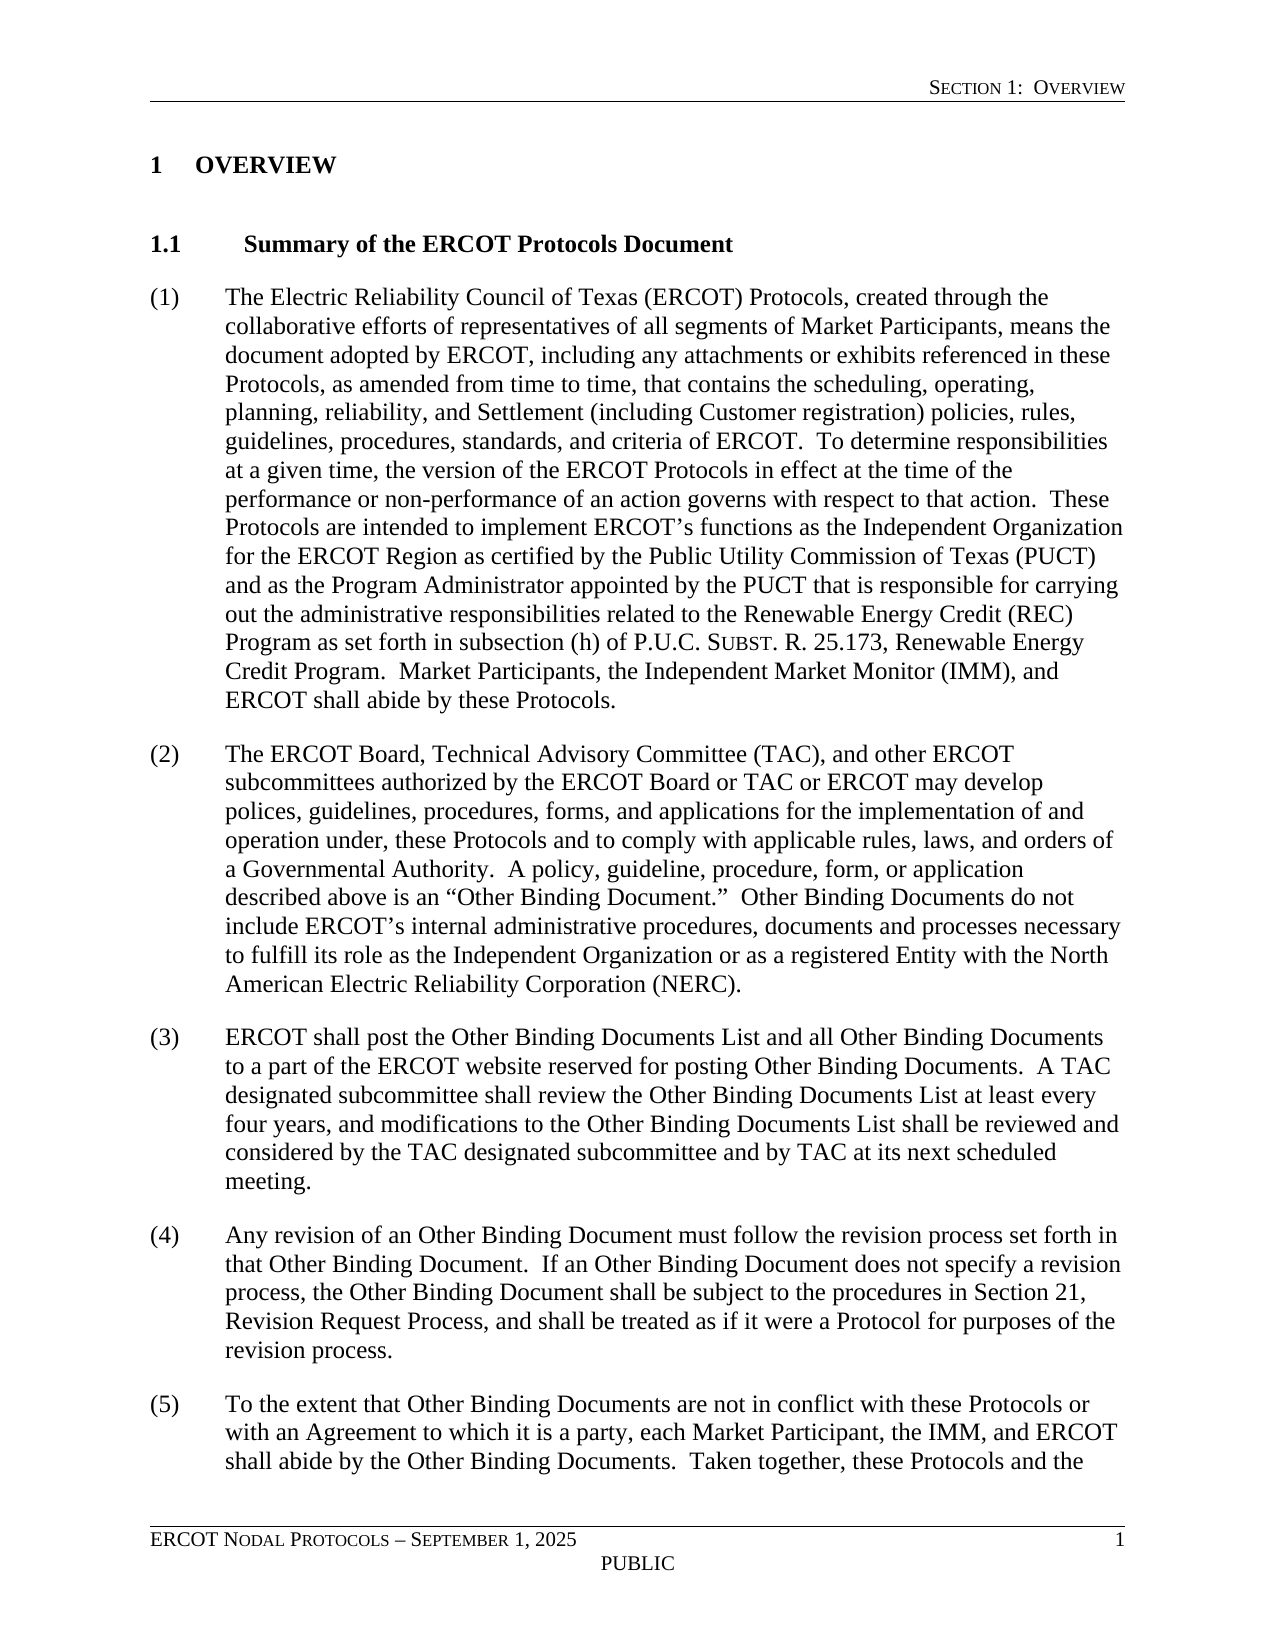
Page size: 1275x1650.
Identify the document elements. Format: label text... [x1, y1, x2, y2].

text (2) The ERCOT Board, Technical Advisory Committee (), and other ERCOT subcommittees authorized by the ERCOT Board or or ERCOT may develop polices, guidelines, procedures, forms, and applications for the implementation of and operation under, these Protocols and to comply with applicable rules, laws, and orders of a Governmental Authority. A policy, guideline, procedure, form, or application described above is an “Other Binding Document.” Other Binding Documents do not include ERCOT’s internal administrative procedures, documents and processes necessary to fulfill its role as the Independent Organization or as a registered Entity with the North American Electric Reliability Corporation (NERC). [150, 739, 1125, 997]
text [150, 1389, 1125, 1475]
text (1) The Electric Reliability Council of Texas (ERCOT) Protocols, created through the collaborative efforts of representatives of all segments of Market Participants, means the document adopted by ERCOT, including any attachments or exhibits referenced in these Protocols, as amended from time to time, that contains the scheduling, operating, planning, reliability, and Settlement (including Customer registration) policies, rules, guidelines, procedures, standards, and criteria of ERCOT. To determine responsibilities at a given time, the version of the ERCOT Protocols in effect at the time of the performance or non-performance of an action governs with respect to that action. These Protocols are intended to implement ERCOT’s functions as the Independent Organization for the ERCOT Region as certified by the Public Utility Commission of Texas (PUCT) and as the Program Administrator appointed by the PUCT that is responsible for carrying out the administrative responsibilities related to the Renewable Energy Credit (REC) Program as set forth in subsection (h) of P.U.C. Subst. R. 25.173, Renewable Energy Credit Program. Market Participants, the Independent Market Monitor (IMM), and ERCOT shall abide by these Protocols. [150, 282, 1125, 714]
subtitle OVERVIEW [150, 150, 1125, 179]
text 1.1 Summary of the ERCOT Protocols Document [150, 229, 1125, 257]
text (3) ERCOT shall post the Other Binding Documents List and all Other Binding Documents to a part of the ERCOT website reserved for posting Other Binding Documents. A TAC designated subcommittee shall review the Other Binding Documents List at least every four years, and modifications to the Other Binding Documents List shall be reviewed and considered by the TAC designated subcommittee and by TAC at its next scheduled meeting. [150, 1022, 1125, 1195]
text (4) Any revision of an Other Binding Document must follow the revision process set forth in that Other Binding Document. If an Other Binding Document does not specify a revision process, the Other Binding Document shall be subject to the procedures in Section 21, Revision Request Process, and shall be treated as if it were a Protocol for purposes of the revision process. [150, 1220, 1125, 1364]
